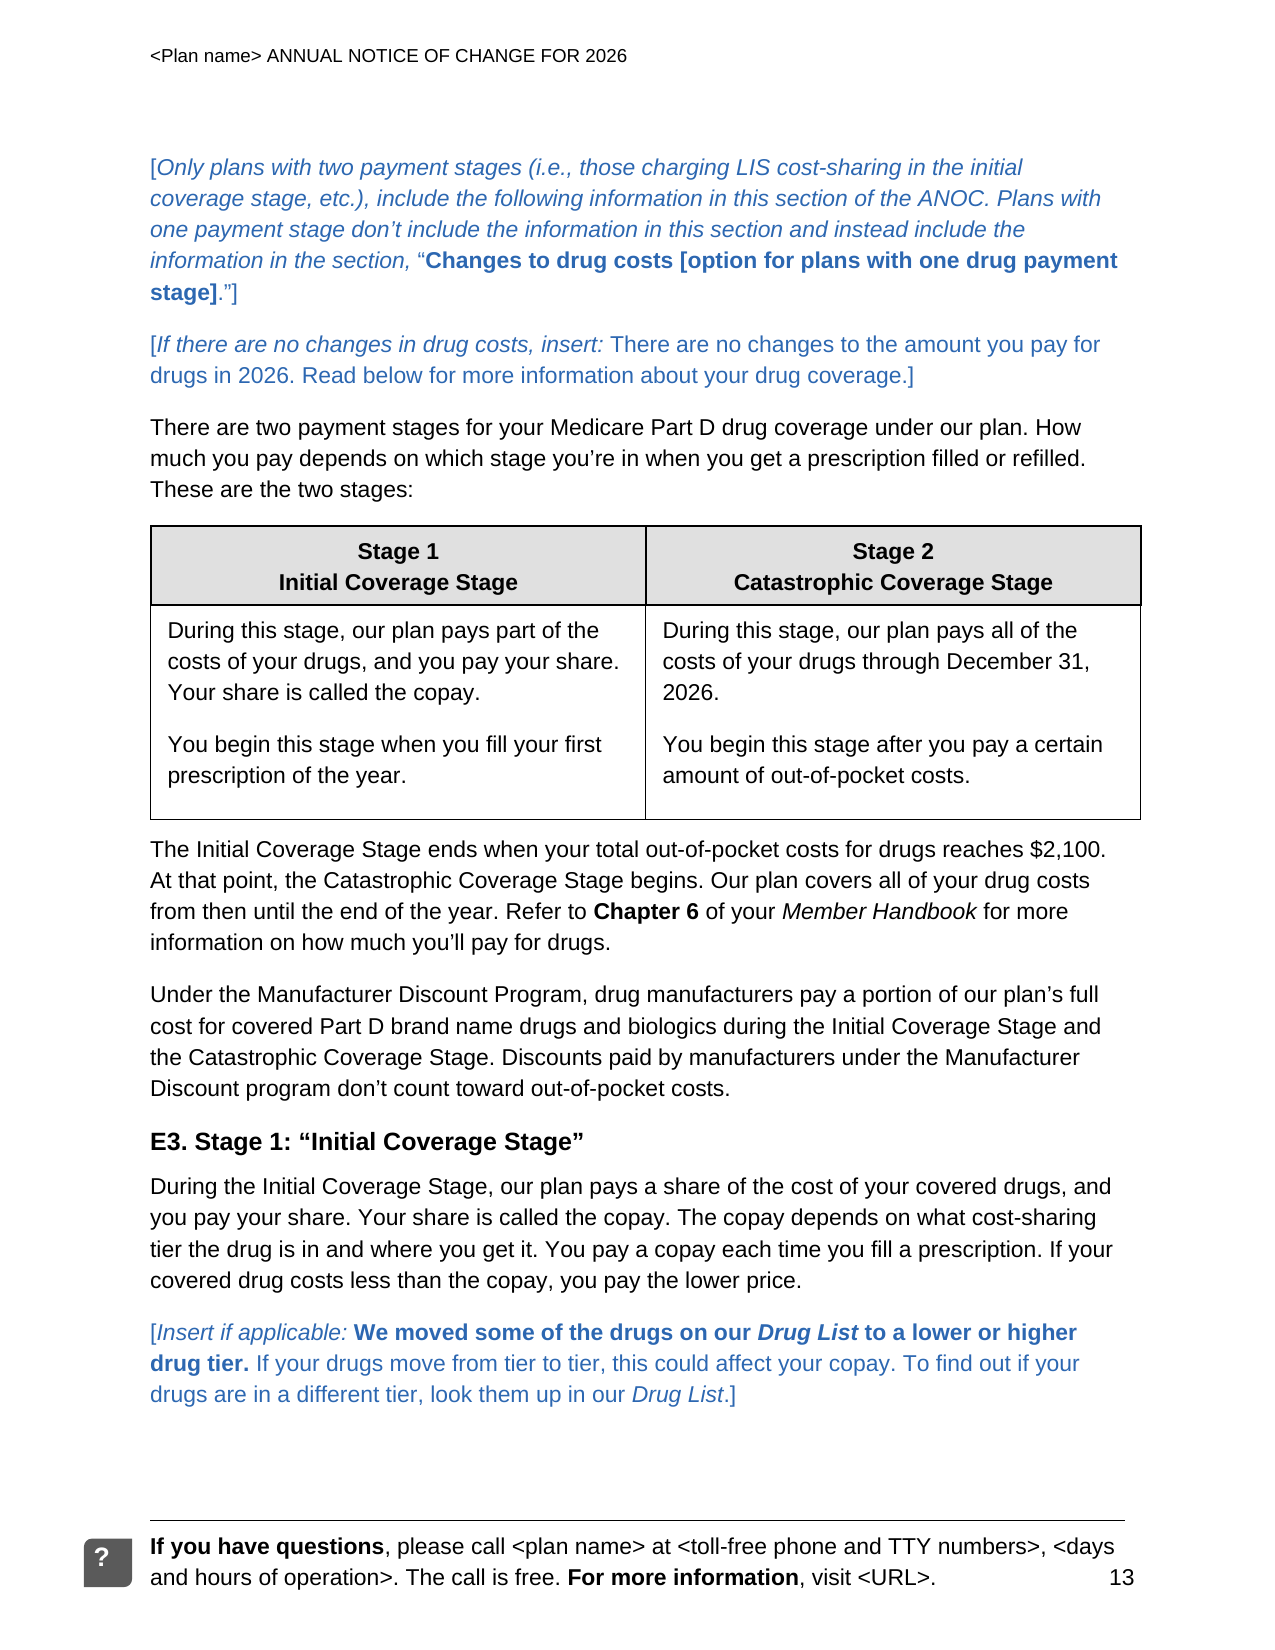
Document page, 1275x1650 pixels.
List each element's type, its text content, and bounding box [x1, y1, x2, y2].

text Under the Manufacturer Discount Program, drug manufacturers pay a portion of our plan’s full cost for covered Part D brand name drugs and biologics during the Initial Coverage Stage and the Catastrophic Coverage Stage. Discounts paid by manufacturers under the Manufacturer Discount program don’t count toward out-of-pocket costs. [150, 978, 1125, 1103]
text [If there are no changes in drug costs, insert: There are no changes to the amount you pay for drugs in 2026. Read below for more information about your drug coverage.] [150, 327, 1125, 389]
text The Initial Coverage Stage ends when your total out-of-pocket costs for drugs reaches $2,100. At that point, the Catastrophic Coverage Stage begins. Our plan covers all of your drug costs from then until the end of the year. Refer to Chapter 6 of your Member Handbook for more information on how much you’ll pay for drugs. [150, 832, 1125, 957]
text There are two payment stages for your Medicare Part D drug coverage under our plan. How much you pay depends on which stage you’re in when you get a prescription filled or refilled. These are the two stages: [150, 410, 1125, 504]
table_header Stage 2 Catastrophic Coverage Stage [647, 527, 1140, 604]
text [Insert if applicable: We moved some of the drugs on our Drug List to a lower or higher drug tier. If your drugs move from tier to tier, this could affect your copay. To find out if your drugs are in a different tier, look them up in our Drug List.] [150, 1315, 1125, 1409]
subtitle E3. Stage 1: “Initial Coverage Stage” [150, 1124, 1050, 1157]
table_cell During this stage, our plan pays all of the costs of your drugs through December 31, 2026. You begin this stage after you pay a certain amount of out-of-pocket costs. [646, 606, 1140, 818]
text [Only plans with two payment stages (i.e., those charging LIS cost-sharing in the initial coverage stage, etc.), include the following information in this section of the ANOC. Plans with one payment stage don’t include the information in this section and instead include the information in the section, “Changes to drug costs [option for plans with one drug payment stage].”] [150, 150, 1125, 306]
text During the Initial Coverage Stage, our plan pays a share of the cost of your covered drugs, and you pay your share. Your share is called the copay. The copay depends on what cost-sharing tier the drug is in and where you get it. You pay a copay each time you fill a prescription. If your covered drug costs less than the copay, you pay the lower price. [150, 1169, 1125, 1294]
table_cell During this stage, our plan pays part of the costs of your drugs, and you pay your share. Your share is called the copay. You begin this stage when you fill your first prescription of the year. [151, 606, 645, 818]
table_header Stage 1 Initial Coverage Stage [152, 527, 645, 604]
